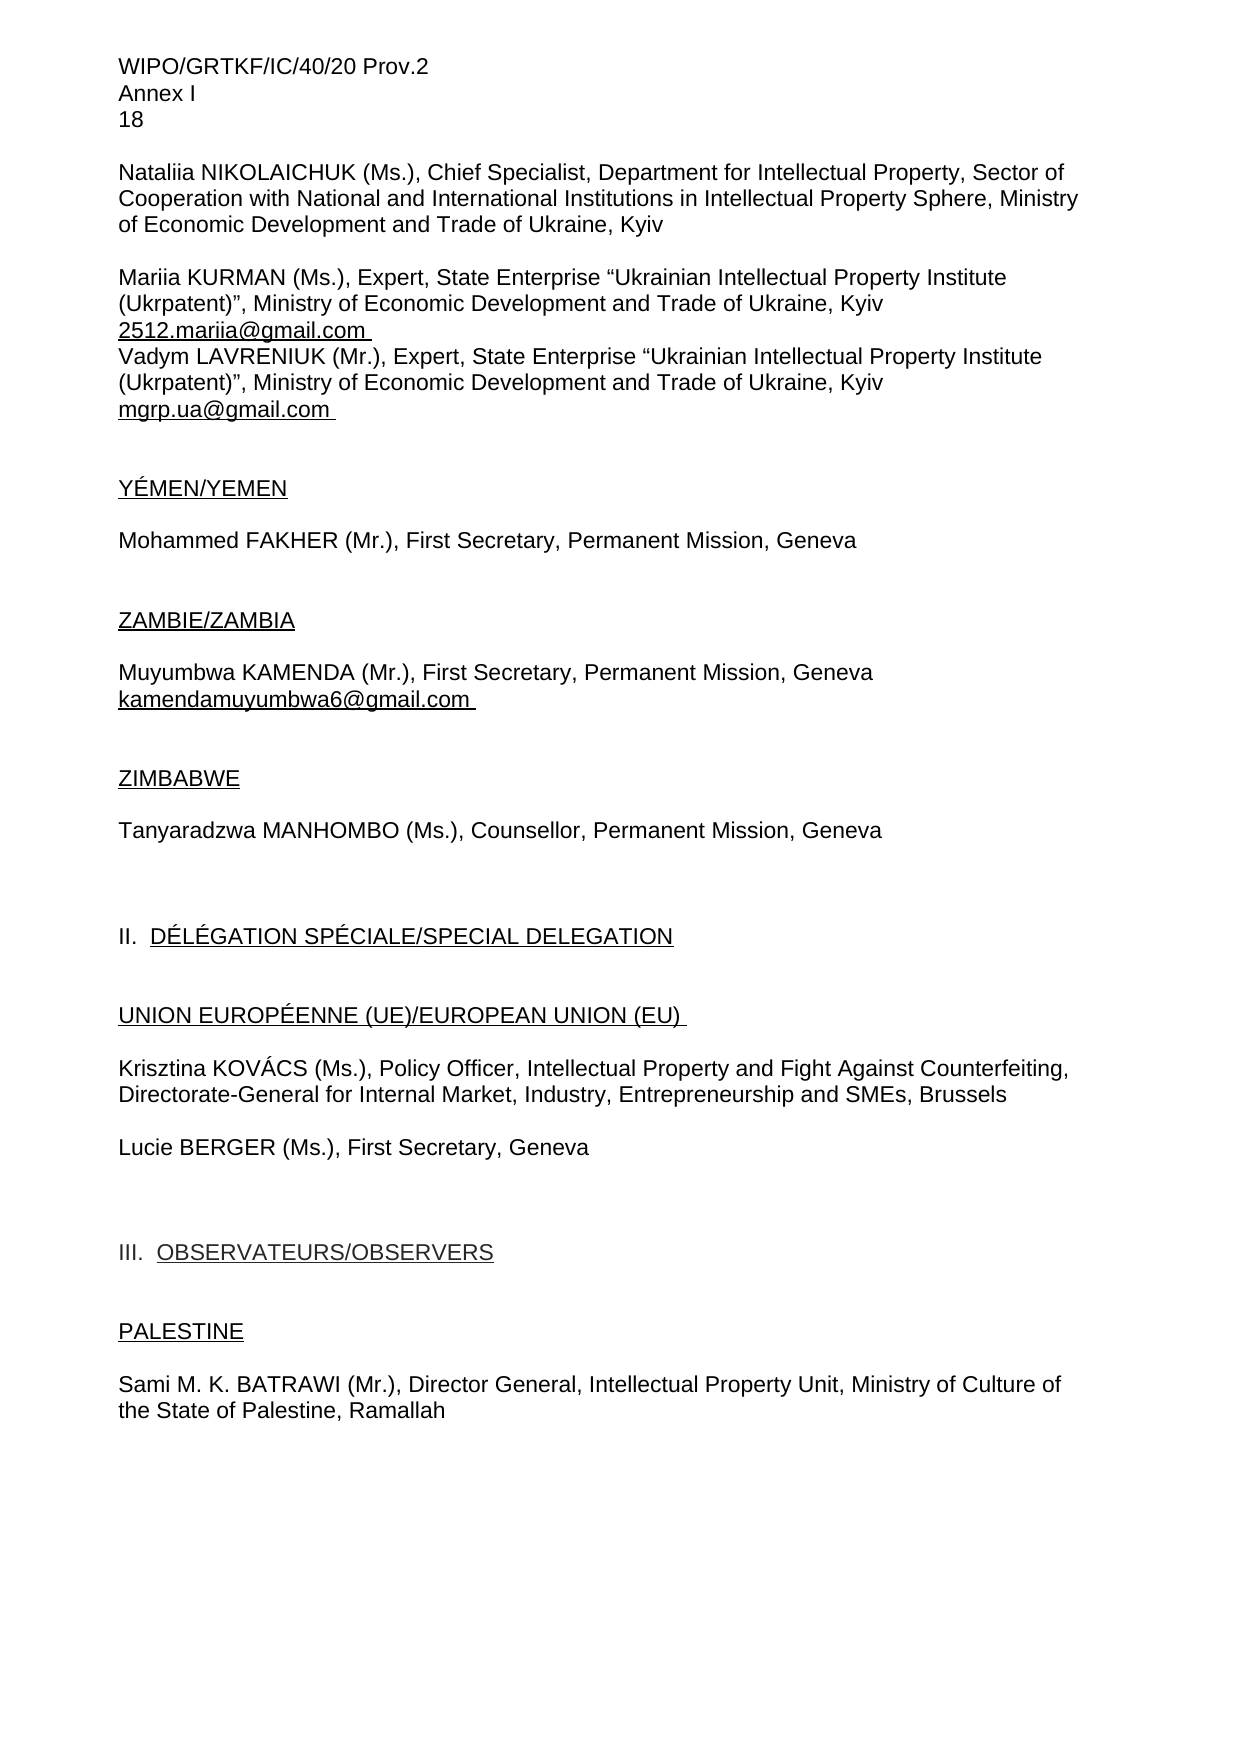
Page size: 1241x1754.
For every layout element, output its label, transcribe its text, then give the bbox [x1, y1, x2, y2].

text II. DÉlÉgation SpÉciale/Special Delegation [118, 923, 1092, 949]
text 2512.mariia@gmail.com [118, 317, 1092, 343]
text kamendamuyumbwa6@gmail.com [118, 686, 1092, 712]
text mgrp.ua@gmail.com [118, 396, 1092, 422]
text Vadym LAVRENIUK (Mr.), Expert, State Enterprise “Ukrainian Intellectual Property Institute (Ukrpatent)”, Ministry of Economic Development and Trade of Ukraine, Kyiv [118, 343, 1092, 396]
text Sami M. K. BATRAWI (Mr.), Director General, Intellectual Property Unit, Ministry of Culture of the State of Palestine, Ramallah [118, 1371, 1092, 1423]
text YÉMEN/YEMEN [118, 475, 1092, 501]
text Muyumbwa KAMENDA (Mr.), First Secretary, Permanent Mission, Geneva [118, 659, 1092, 686]
text III. OBSERVATEURS/OBSERVERS [118, 1239, 1092, 1265]
text ZIMBABWE [118, 765, 1092, 791]
text PALESTINE [118, 1318, 1092, 1344]
text UNION EUROPÉENNE (UE)/EUROPEAN UNION (EU) [118, 1002, 1092, 1028]
text Tanyaradzwa MANHOMBO (Ms.), Counsellor, Permanent Mission, Geneva [118, 817, 1092, 844]
text Nataliia NIKOLAICHUK (Ms.), Chief Specialist, Department for Intellectual Property, Sector of Cooperation with National and International Institutions in Intellectual Property Sphere, Ministry of Economic Development and Trade of Ukraine, Kyiv [118, 158, 1092, 238]
text Lucie BERGER (Ms.), First Secretary, Geneva [118, 1134, 1092, 1160]
text Mohammed FAKHER (Mr.), First Secretary, Permanent Mission, Geneva [118, 527, 1092, 554]
text Mariia KURMAN (Ms.), Expert, State Enterprise “Ukrainian Intellectual Property Institute (Ukrpatent)”, Ministry of Economic Development and Trade of Ukraine, Kyiv [118, 264, 1092, 317]
text ZAMBIE/ZAMBIA [118, 607, 1092, 633]
text Krisztina KOVÁCS (Ms.), Policy Officer, Intellectual Property and Fight Against Counterfeiting, Directorate-General for Internal Market, Industry, Entrepreneurship and SMEs, Brussels [118, 1054, 1092, 1107]
